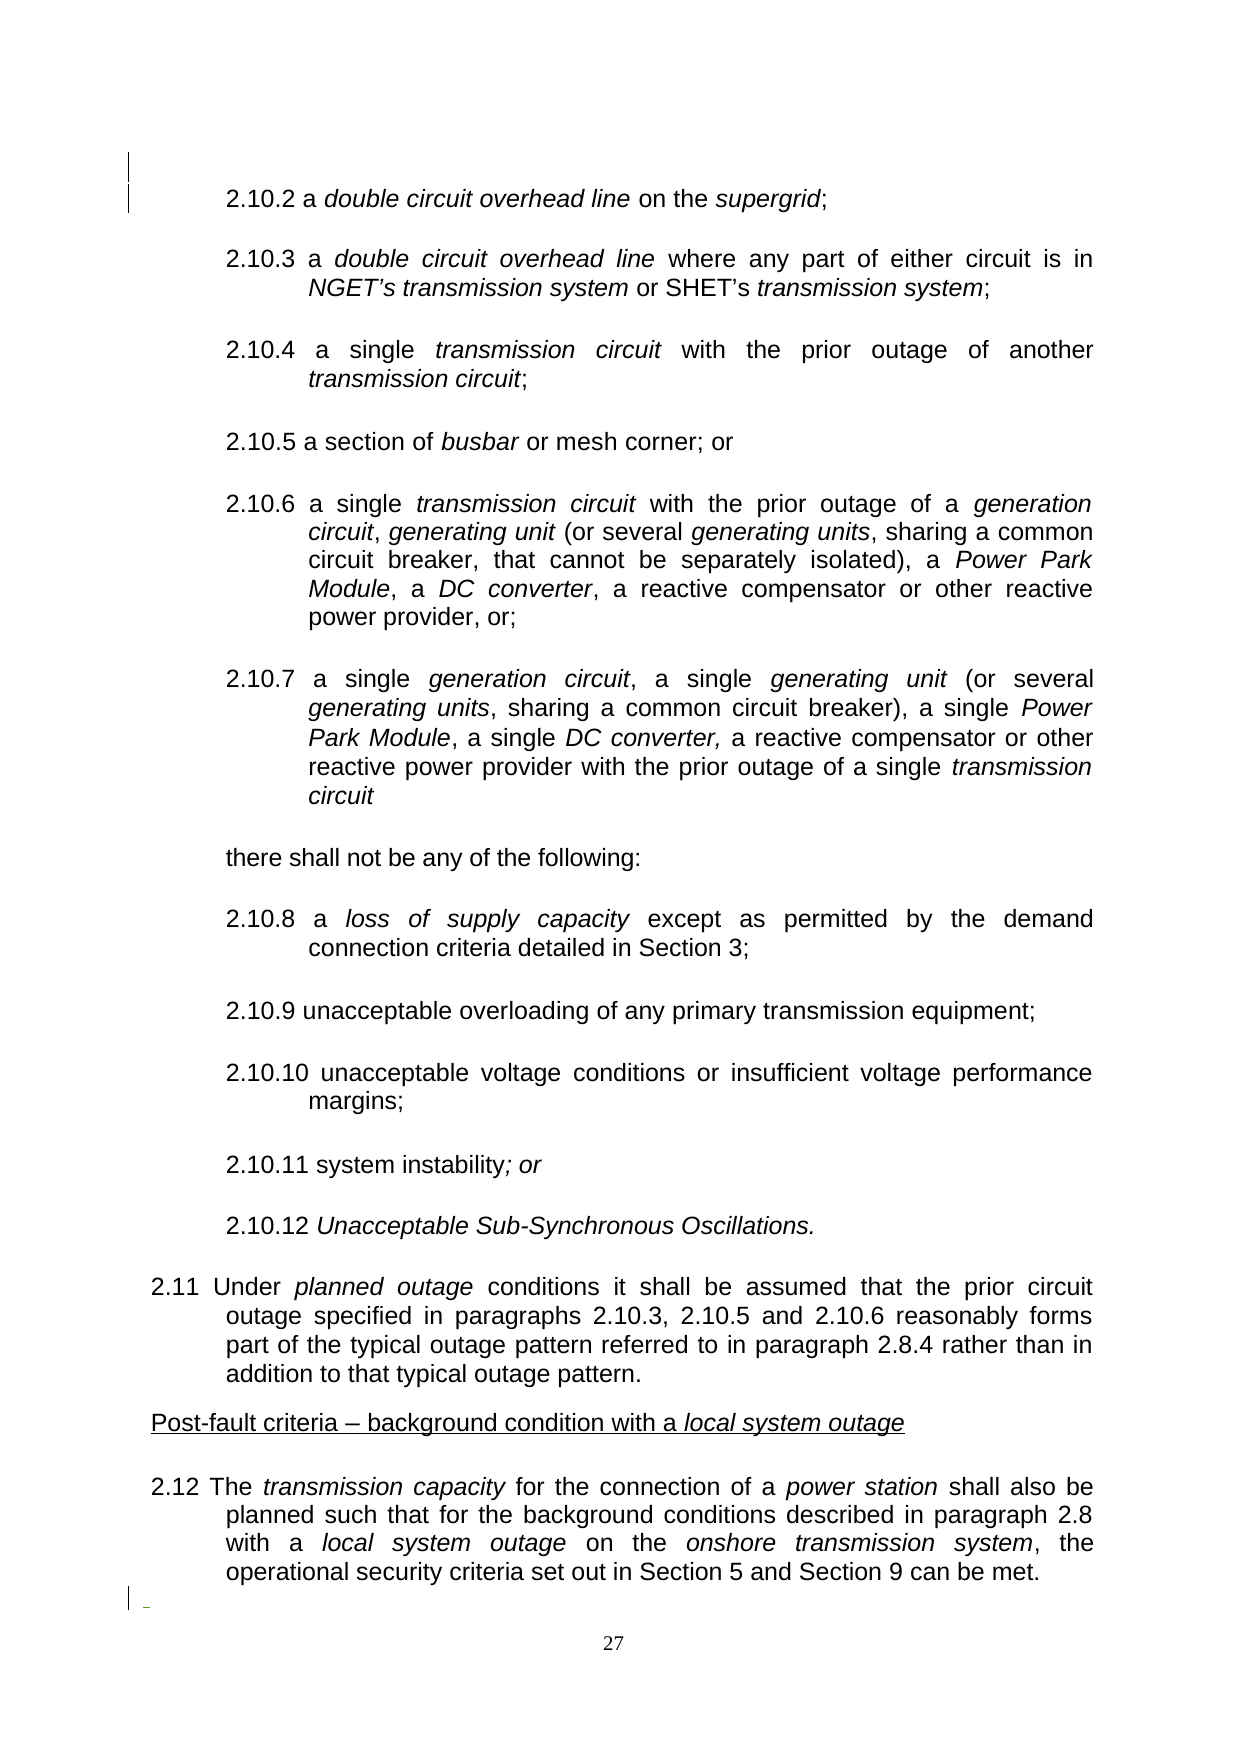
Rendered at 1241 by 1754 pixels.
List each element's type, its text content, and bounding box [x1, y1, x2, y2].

text 2.10.4 a single transmission circuit with the prior outage of another transmission circuit; [226, 336, 1094, 393]
text 2.10.5 a section of busbar or mesh corner; or [226, 427, 1102, 457]
text 2.10.10 unacceptable voltage conditions or insufficient voltage performance margins; [226, 1058, 1094, 1115]
text 2.10.6 a single transmission circuit with the prior outage of a generation circuit, generating unit (or several generating units, sharing a common circuit breaker, that cannot be separately isolated), a Power Park Module, a DC converter, a reactive compensator or other reactive power provider, or; [226, 489, 1094, 631]
text 2.10.8 a loss of supply capacity except as permitted by the demand connection criteria detailed in Section 3; [226, 905, 1094, 962]
text 2.10.12 Unacceptable Sub-Synchronous Oscillations. [226, 1211, 1102, 1241]
text 2.10.11 system instability; or [226, 1150, 1102, 1179]
text 2.10.3 a double circuit overhead line where any part of either circuit is in NGET’s transmission system or SHET’s transmission system; [226, 245, 1094, 302]
text 2.10.9 unacceptable overloading of any primary transmission equipment; [226, 997, 1102, 1025]
text Post-fault criteria – background condition with a local system outage [151, 1408, 1102, 1437]
text 2.10.2 a double circuit overhead line on the supergrid; [226, 184, 1102, 213]
text 2.11 Under planned outage conditions it shall be assumed that the prior circuit outage specified in paragraphs 2.10.3, 2.10.5 and 2.10.6 reasonably forms part of the typical outage pattern referred to in paragraph 2.8.4 rather than in addition to that typical outage pattern. [151, 1272, 1094, 1389]
text 2.12 The transmission capacity for the connection of a power station shall also be planned such that for the background conditions described in paragraph 2.8 with a local system outage on the onshore transmission system, the operational security criteria set out in Section 5 and Section 9 can be met. [151, 1472, 1094, 1586]
text 2.10.7 a single generation circuit, a single generating unit (or several generating units, sharing a common circuit breaker), a single Power Park Module, a single DC converter, a reactive compensator or other reactive power provider with the prior outage of a single transmission circuit [226, 664, 1094, 810]
text there shall not be any of the following: [226, 843, 1102, 872]
